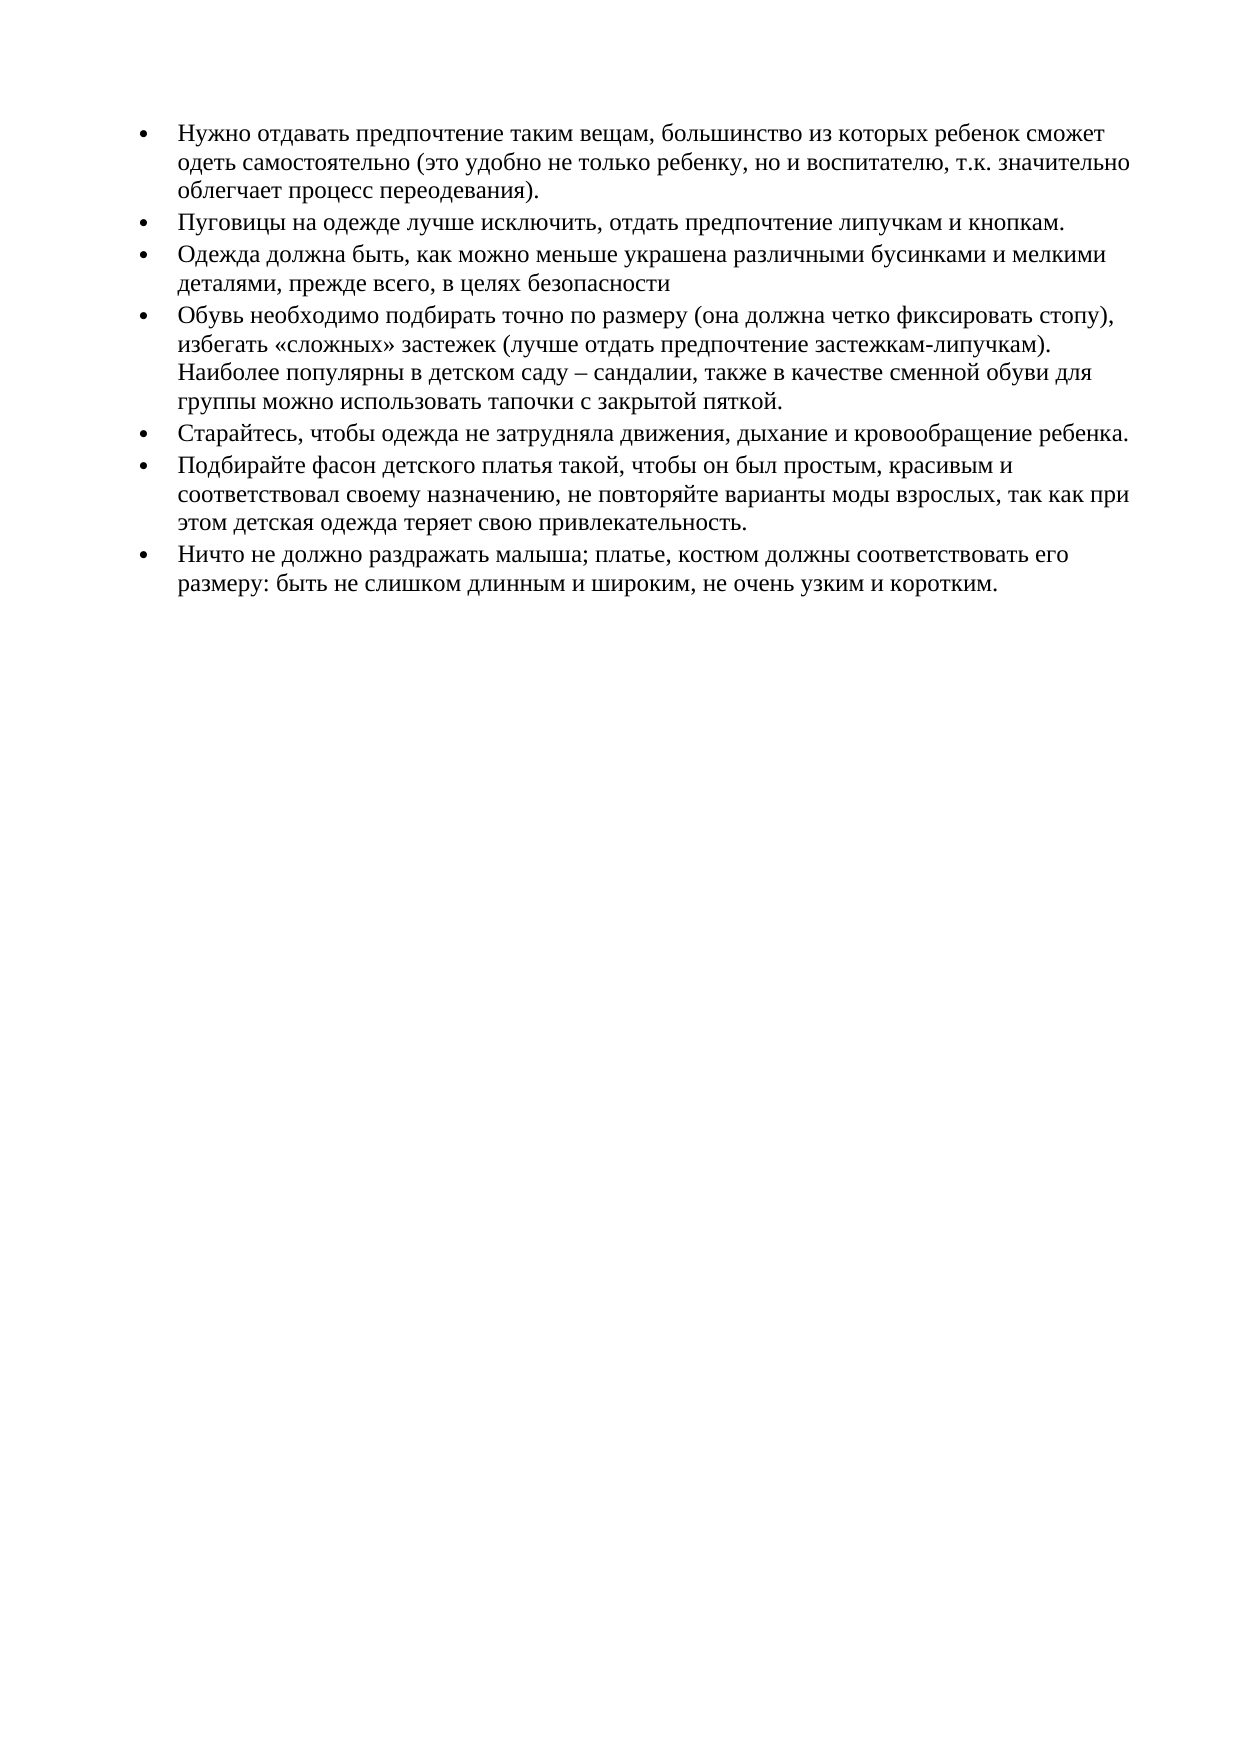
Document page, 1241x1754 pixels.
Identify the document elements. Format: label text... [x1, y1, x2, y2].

list Одежда должна быть, как можно меньше украшена различными бусинками и мелкими деталями, прежде всего, в целях безопасности [140, 239, 1152, 297]
list Нужно отдавать предпочтение таким вещам, большинство из которых ребенок сможет одеть самостоятельно (это удобно не только ребенку, но и воспитателю, т.к. значительно облегчает процесс переодевания). [140, 118, 1152, 204]
list Обувь необходимо подбирать точно по размеру (она должна четко фиксировать стопу), избегать «сложных» застежек (лучше отдать предпочтение застежкам-липучкам). Наиболее популярны в детском саду – сандалии, также в качестве сменной обуви для группы можно использовать тапочки с закрытой пяткой. [140, 300, 1152, 415]
list Пуговицы на одежде лучше исключить, отдать предпочтение липучкам и кнопкам. [140, 207, 1152, 236]
list Подбирайте фасон детского платья такой, чтобы он был простым, красивым и соответствовал своему назначению, не повторяйте варианты моды взрослых, так как при этом детская одежда теряет свою привлекательность. [140, 450, 1152, 536]
list Ничто не должно раздражать малыша; платье, костюм должны соответствовать его размеру: быть не слишком длинным и широким, не очень узким и коротким. [140, 539, 1152, 597]
list Старайтесь, чтобы одежда не затрудняла движения, дыхание и кровообращение ребенка. [140, 418, 1152, 447]
